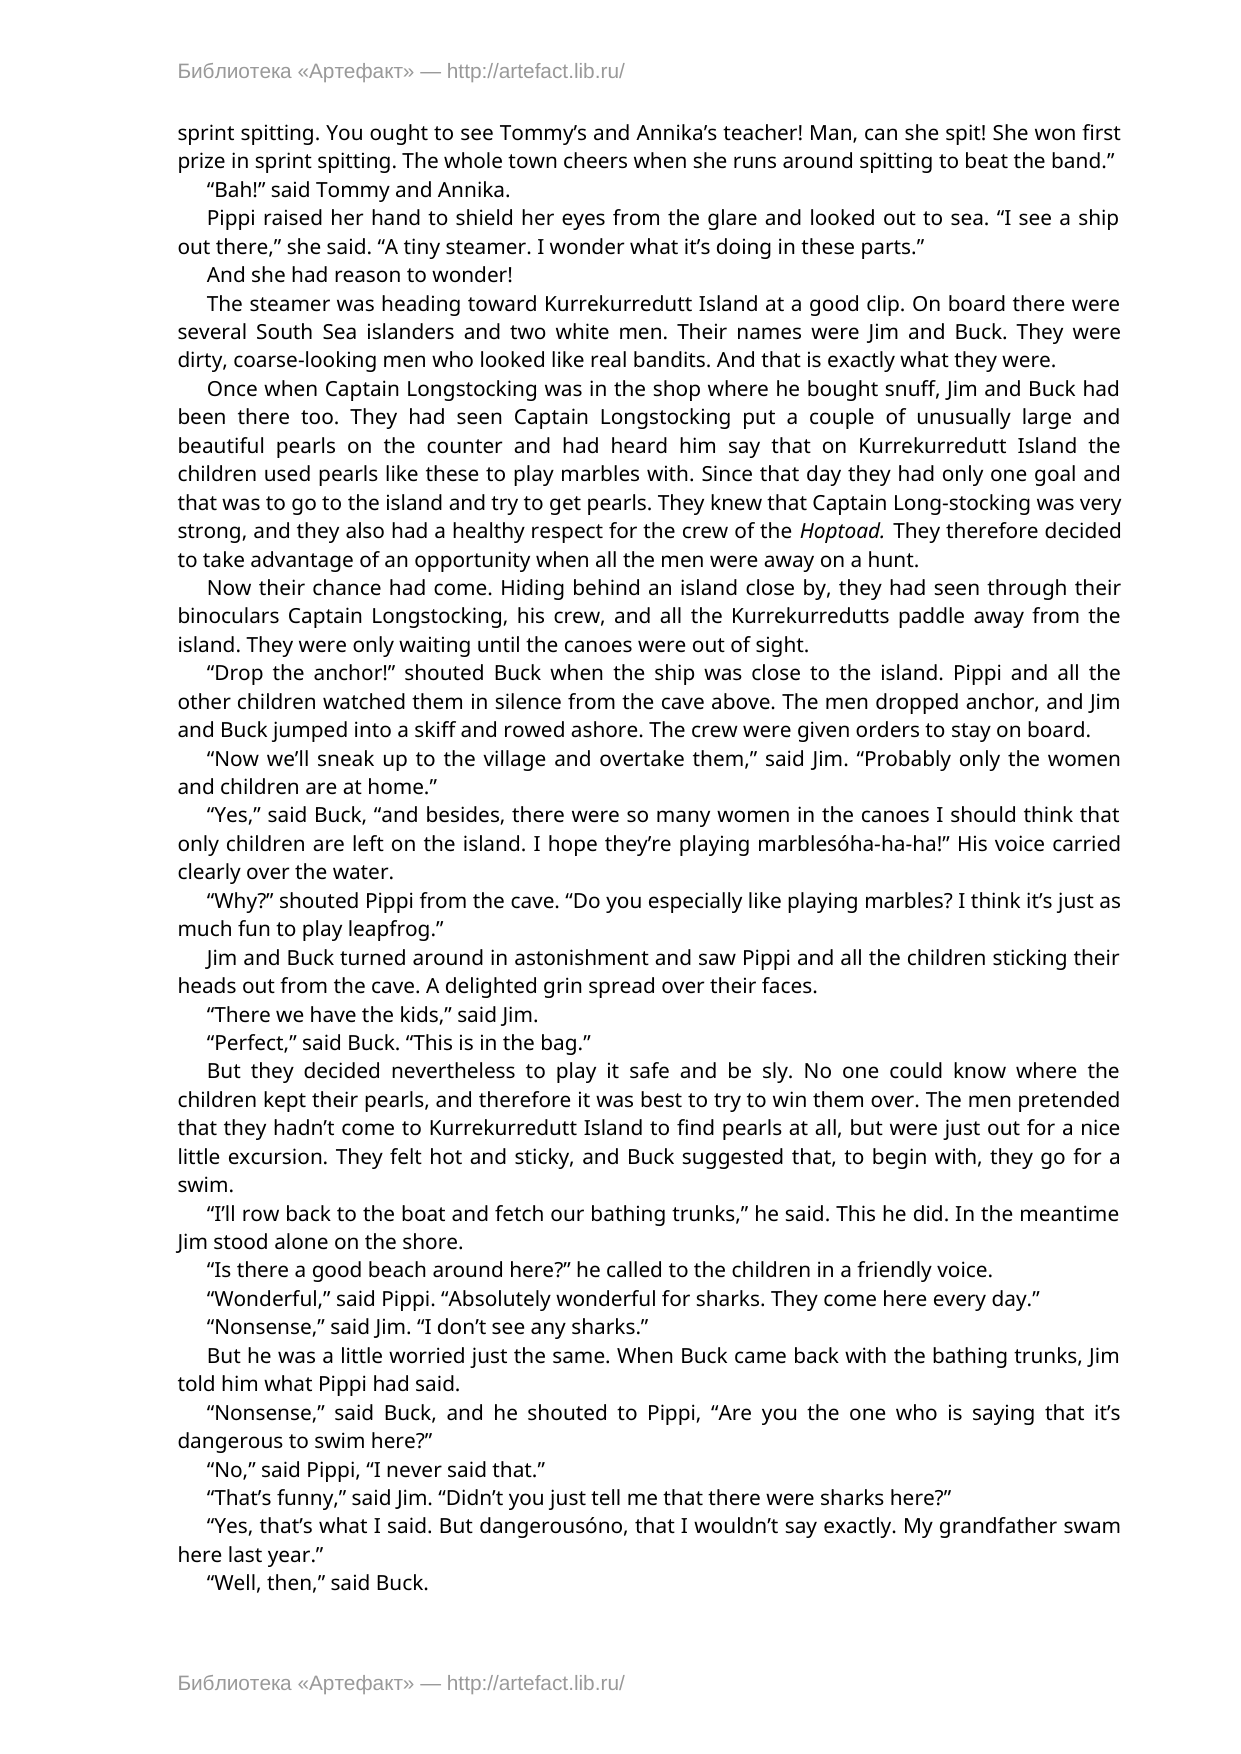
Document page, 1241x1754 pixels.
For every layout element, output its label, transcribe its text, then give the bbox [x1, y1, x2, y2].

text The steamer was heading toward Kurrekurredutt Island at a good clip. On board there were several South Sea islanders and two white men. Their names were Jim and Buck. They were dirty, coarse-looking men who looked like real bandits. And that is exactly what they were. [177, 289, 1122, 374]
text “Well, then,” said Buck. [177, 1568, 1122, 1597]
text “Is there a good beach around here?” he called to the children in a friendly voice. [177, 1256, 1122, 1284]
text “Yes, that’s what I said. But dangerousóno, that I wouldn’t say exactly. My grandfather swam here last year.” [177, 1512, 1122, 1568]
text But they decided nevertheless to play it safe and be sly. No one could know where the children kept their pearls, and therefore it was best to try to win them over. The men pretended that they hadn’t come to Kurrekurredutt Island to find pearls at all, but were just out for a nice little excursion. They felt hot and sticky, and Buck suggested that, to begin with, they go for a swim. [177, 1057, 1122, 1199]
text Jim and Buck turned around in astonishment and saw Pippi and all the children sticking their heads out from the cave. A delighted grin spread over their faces. [177, 943, 1122, 1000]
text Pippi raised her hand to shield her eyes from the glare and looked out to sea. “I see a ship out there,” she said. “A tiny steamer. I wonder what it’s doing in these parts.” [177, 203, 1122, 260]
text “No,” said Pippi, “I never said that.” [177, 1455, 1122, 1483]
text Now their chance had come. Hiding behind an island close by, they had seen through their binoculars Captain Longstocking, his crew, and all the Kurrekurredutts paddle away from the island. They were only waiting until the canoes were out of sight. [177, 573, 1122, 658]
text “That’s funny,” said Jim. “Didn’t you just tell me that there were sharks here?” [177, 1483, 1122, 1512]
text “Why?” shouted Pippi from the cave. “Do you especially like playing marbles? I think it’s just as much fun to play leapfrog.” [177, 886, 1122, 943]
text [177, 118, 1122, 175]
text And she had reason to wonder! [177, 260, 1122, 289]
text “There we have the kids,” said Jim. [177, 1000, 1122, 1028]
text “Drop the anchor!” shouted Buck when the ship was close to the island. Pippi and all the other children watched them in silence from the cave above. The men dropped anchor, and Jim and Buck jumped into a skiff and rowed ashore. The crew were given orders to stay on board. [177, 658, 1122, 744]
text “Wonderful,” said Pippi. “Absolutely wonderful for sharks. They come here every day.” [177, 1284, 1122, 1312]
text “Nonsense,” said Jim. “I don’t see any sharks.” [177, 1312, 1122, 1341]
text “Nonsense,” said Buck, and he shouted to Pippi, “Are you the one who is saying that it’s dangerous to swim here?” [177, 1398, 1122, 1455]
text “Yes,” said Buck, “and besides, there were so many women in the canoes I should think that only children are left on the island. I hope they’re playing marblesóha-ha-ha!” His voice carried clearly over the water. [177, 801, 1122, 886]
text Once when Captain Longstocking was in the shop where he bought snuff, Jim and Buck had been there too. They had seen Captain Longstocking put a couple of unusually large and beautiful pearls on the counter and had heard him say that on Kurrekurredutt Island the children used pearls like these to play marbles with. Since that day they had only one goal and that was to go to the island and try to get pearls. They knew that Captain Long-stocking was very strong, and they also had a healthy respect for the crew of the Hoptoad. They therefore decided to take advantage of an opportunity when all the men were away on a hunt. [177, 374, 1122, 573]
text “I’ll row back to the boat and fetch our bathing trunks,” he said. This he did. In the meantime Jim stood alone on the shore. [177, 1199, 1122, 1256]
text But he was a little worried just the same. When Buck came back with the bathing trunks, Jim told him what Pippi had said. [177, 1341, 1122, 1398]
text “Bah!” said Tommy and Annika. [177, 175, 1122, 203]
text “Perfect,” said Buck. “This is in the bag.” [177, 1028, 1122, 1057]
text “Now we’ll sneak up to the village and overtake them,” said Jim. “Probably only the women and children are at home.” [177, 744, 1122, 801]
